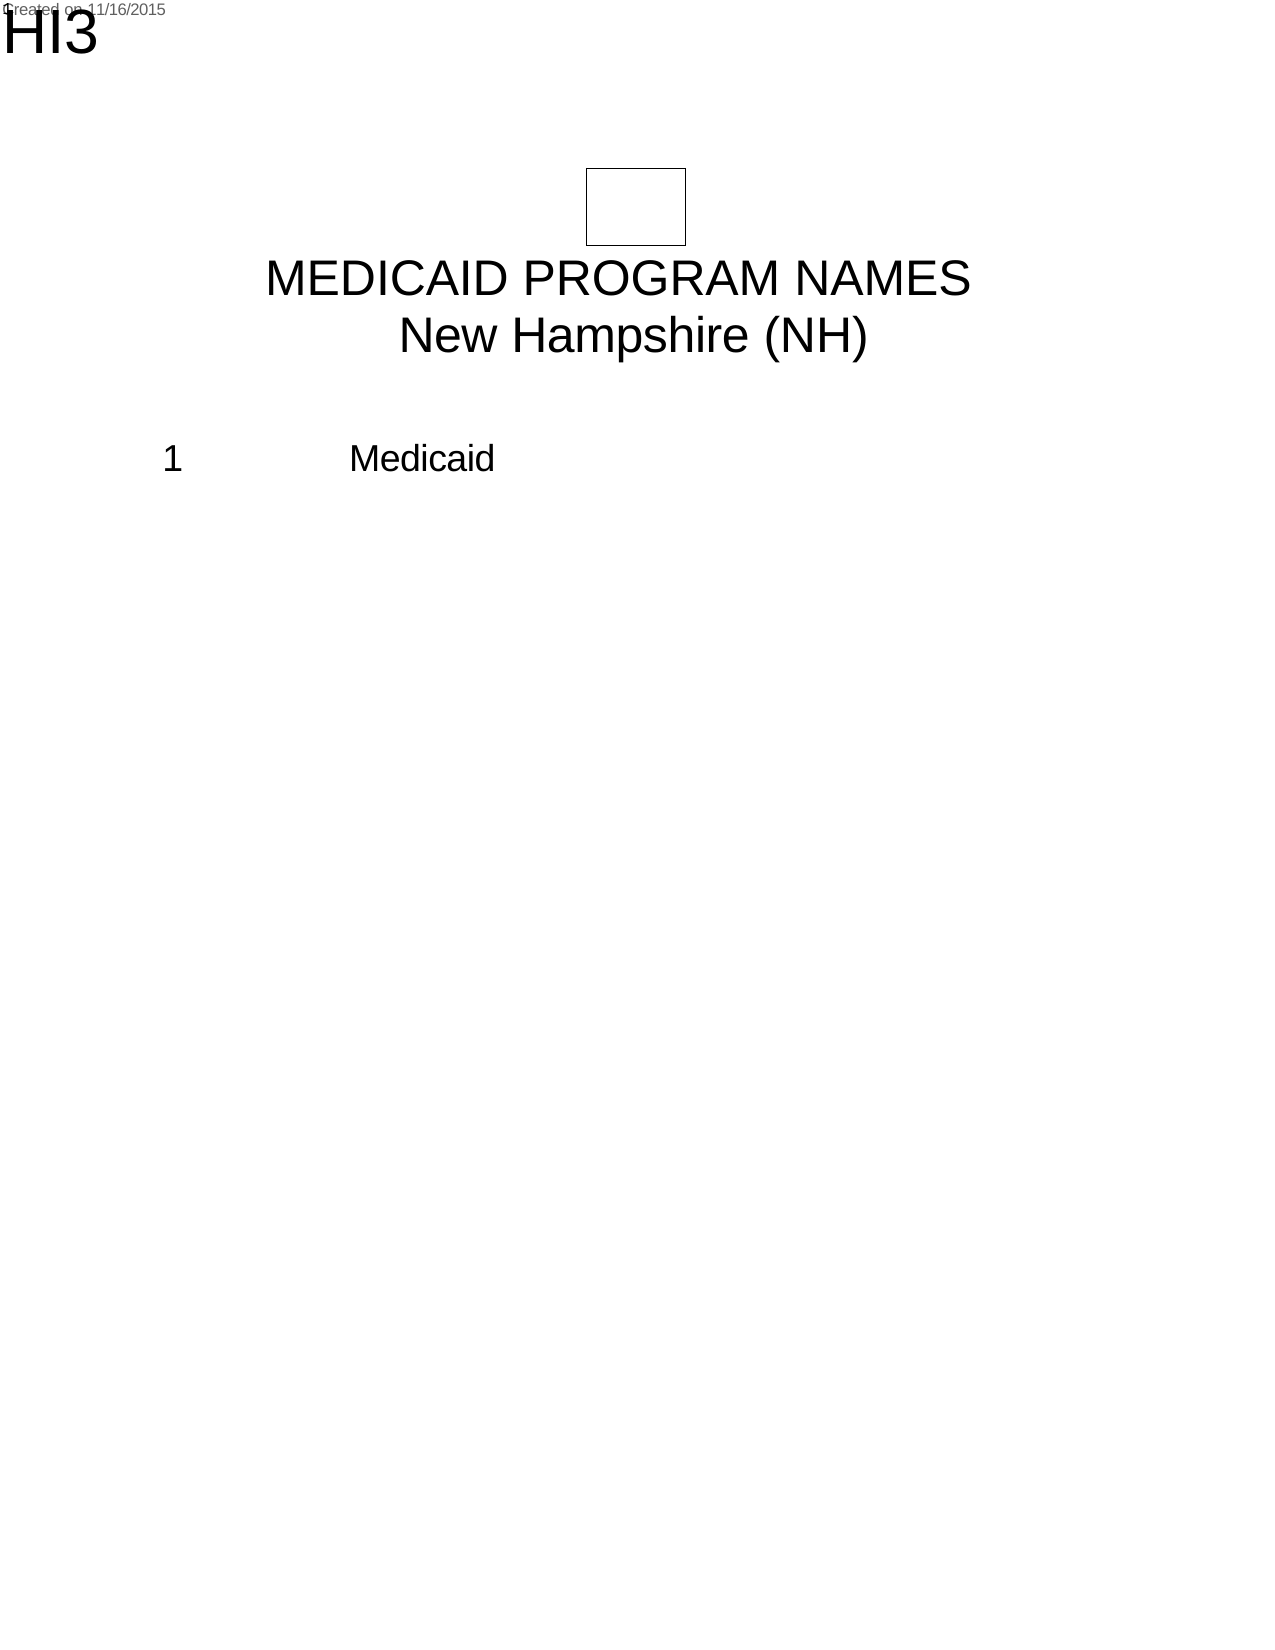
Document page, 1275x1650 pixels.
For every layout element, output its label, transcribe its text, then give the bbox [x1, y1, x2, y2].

subtitle MEDICAID PROGRAM NAMES [244, 249, 992, 307]
text New Hampshire (NH) [274, 307, 992, 364]
text 1 Medicaid [162, 436, 1167, 479]
